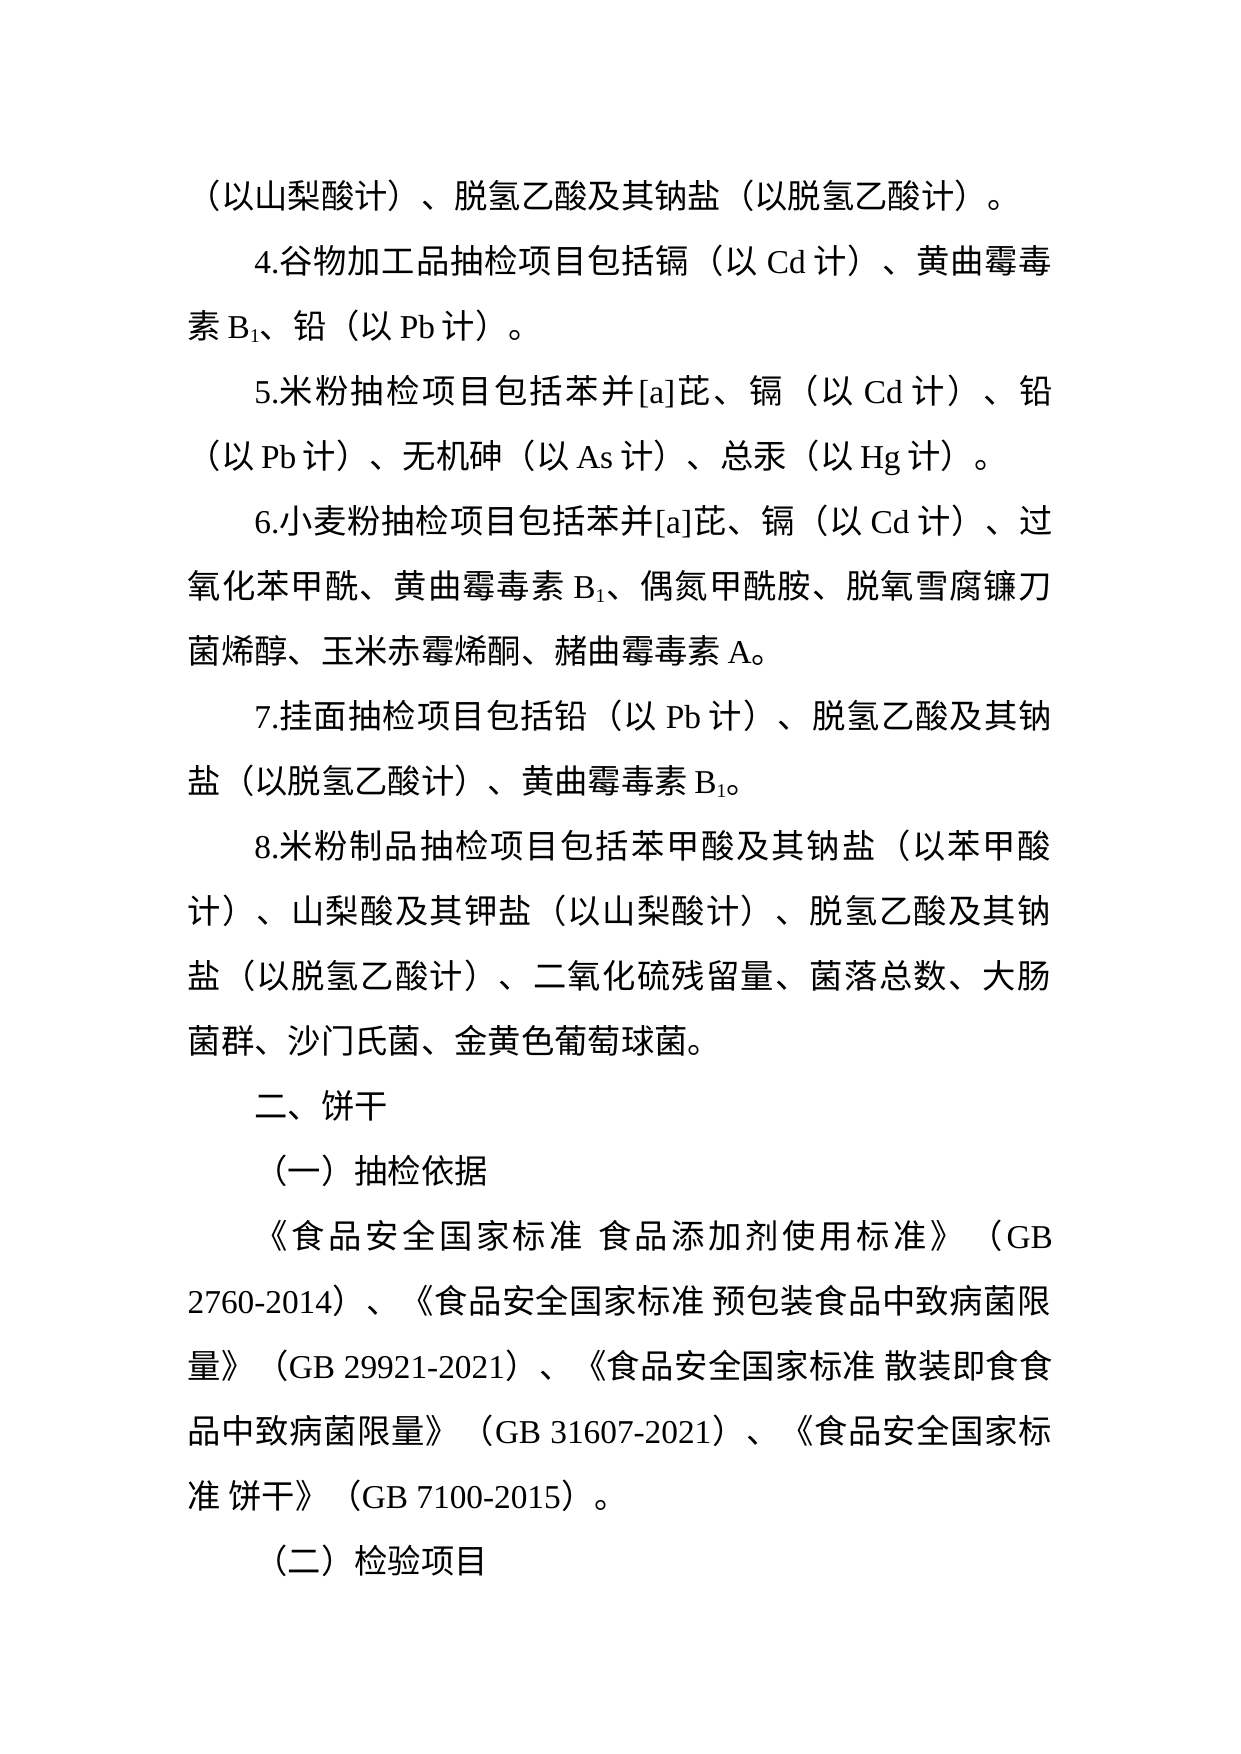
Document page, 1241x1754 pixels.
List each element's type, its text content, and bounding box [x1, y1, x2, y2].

text （二）检验项目 [187, 1527, 1053, 1592]
list 小麦粉抽检项目包括苯并[a]芘、镉（以Cd计）、过氧化苯甲酰、黄曲霉毒素B1、偶氮甲酰胺、脱氧雪腐镰刀菌烯醇、玉米赤霉烯酮、赭曲霉毒素A。 [187, 487, 1053, 682]
list 《食品安全国家标准 食品添加剂使用标准》（GB 2760-2014）、《食品安全国家标准 预包装食品中致病菌限量》（GB 29921-2021）、《食品安全国家标准 散装即食食品中致病菌限量》（GB 31607-2021）、《食品安全国家标准 饼干》（GB 7100-2015）。 [187, 1202, 1053, 1527]
list 二、饼干 [187, 1072, 1053, 1137]
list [187, 162, 1053, 227]
list 米粉抽检项目包括苯并[a]芘、镉（以Cd计）、铅（以Pb计）、无机砷（以As计）、总汞（以Hg计）。 [187, 357, 1053, 487]
list 挂面抽检项目包括铅（以Pb计）、脱氢乙酸及其钠盐（以脱氢乙酸计）、黄曲霉毒素B1。 [187, 682, 1053, 812]
text （一）抽检依据 [254, 1137, 1053, 1202]
list 米粉制品抽检项目包括苯甲酸及其钠盐（以苯甲酸计）、山梨酸及其钾盐（以山梨酸计）、脱氢乙酸及其钠盐（以脱氢乙酸计）、二氧化硫残留量、菌落总数、大肠菌群、沙门氏菌、金黄色葡萄球菌。 [187, 812, 1053, 1072]
list 谷物加工品抽检项目包括镉（以Cd计）、黄曲霉毒素B1、铅（以Pb计）。 [187, 227, 1053, 357]
